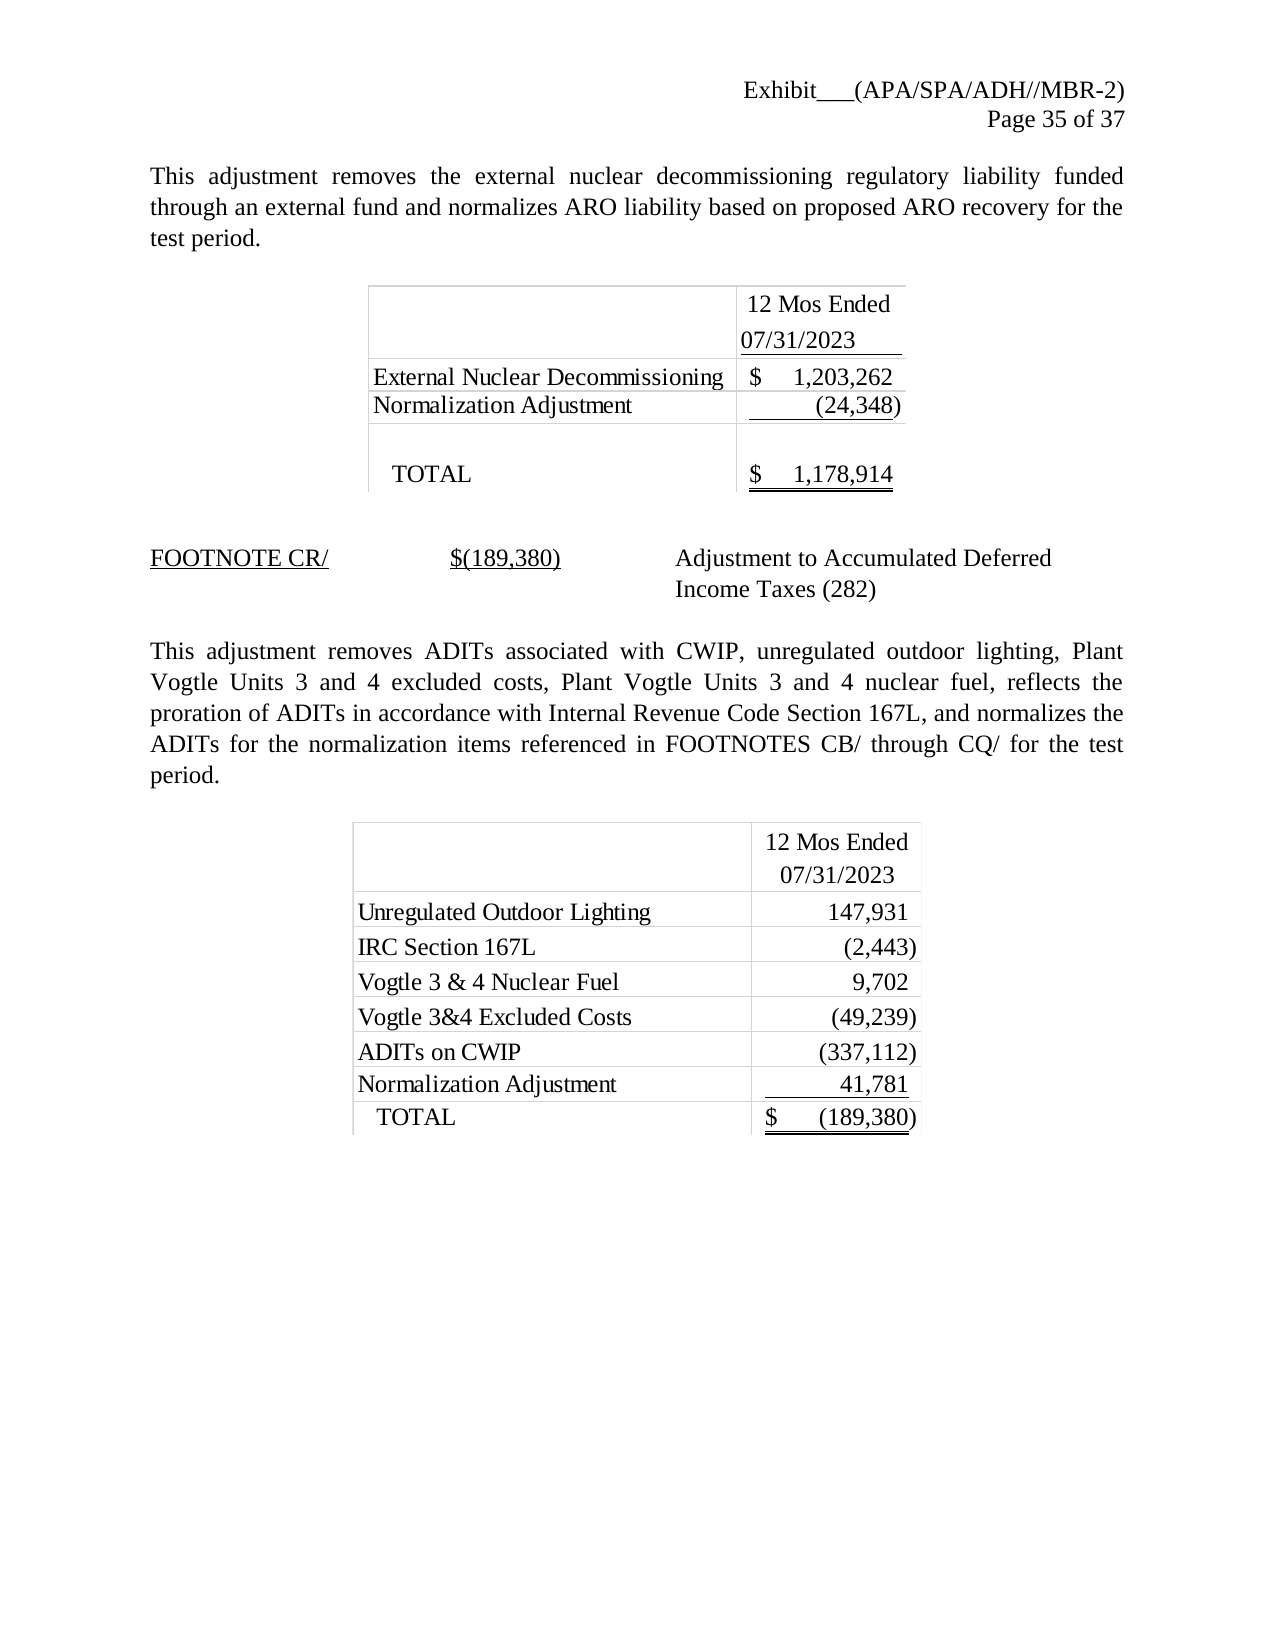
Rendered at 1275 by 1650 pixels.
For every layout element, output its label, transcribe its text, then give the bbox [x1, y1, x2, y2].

text This adjustment removes ADITs associated with CWIP, unregulated outdoor lighting, Plant Vogtle Units 3 and 4 excluded costs, Plant Vogtle Units 3 and 4 nuclear fuel, reflects the proration of ADITs in accordance with Internal Revenue Code Section 167L, and normalizes the ADITs for the normalization items referenced in FOOTNOTES CB/ through CQ/ for the test period. [150, 636, 1125, 789]
text Income Taxes (282) [150, 574, 1125, 603]
text This adjustment removes the external nuclear decommissioning regulatory liability funded through an external fund and normalizes ARO liability based on proposed ARO recovery for the test period. [150, 161, 1125, 252]
text FOOTNOTE CR/ $(189,380) Adjustment to Accumulated Deferred [150, 543, 1125, 572]
